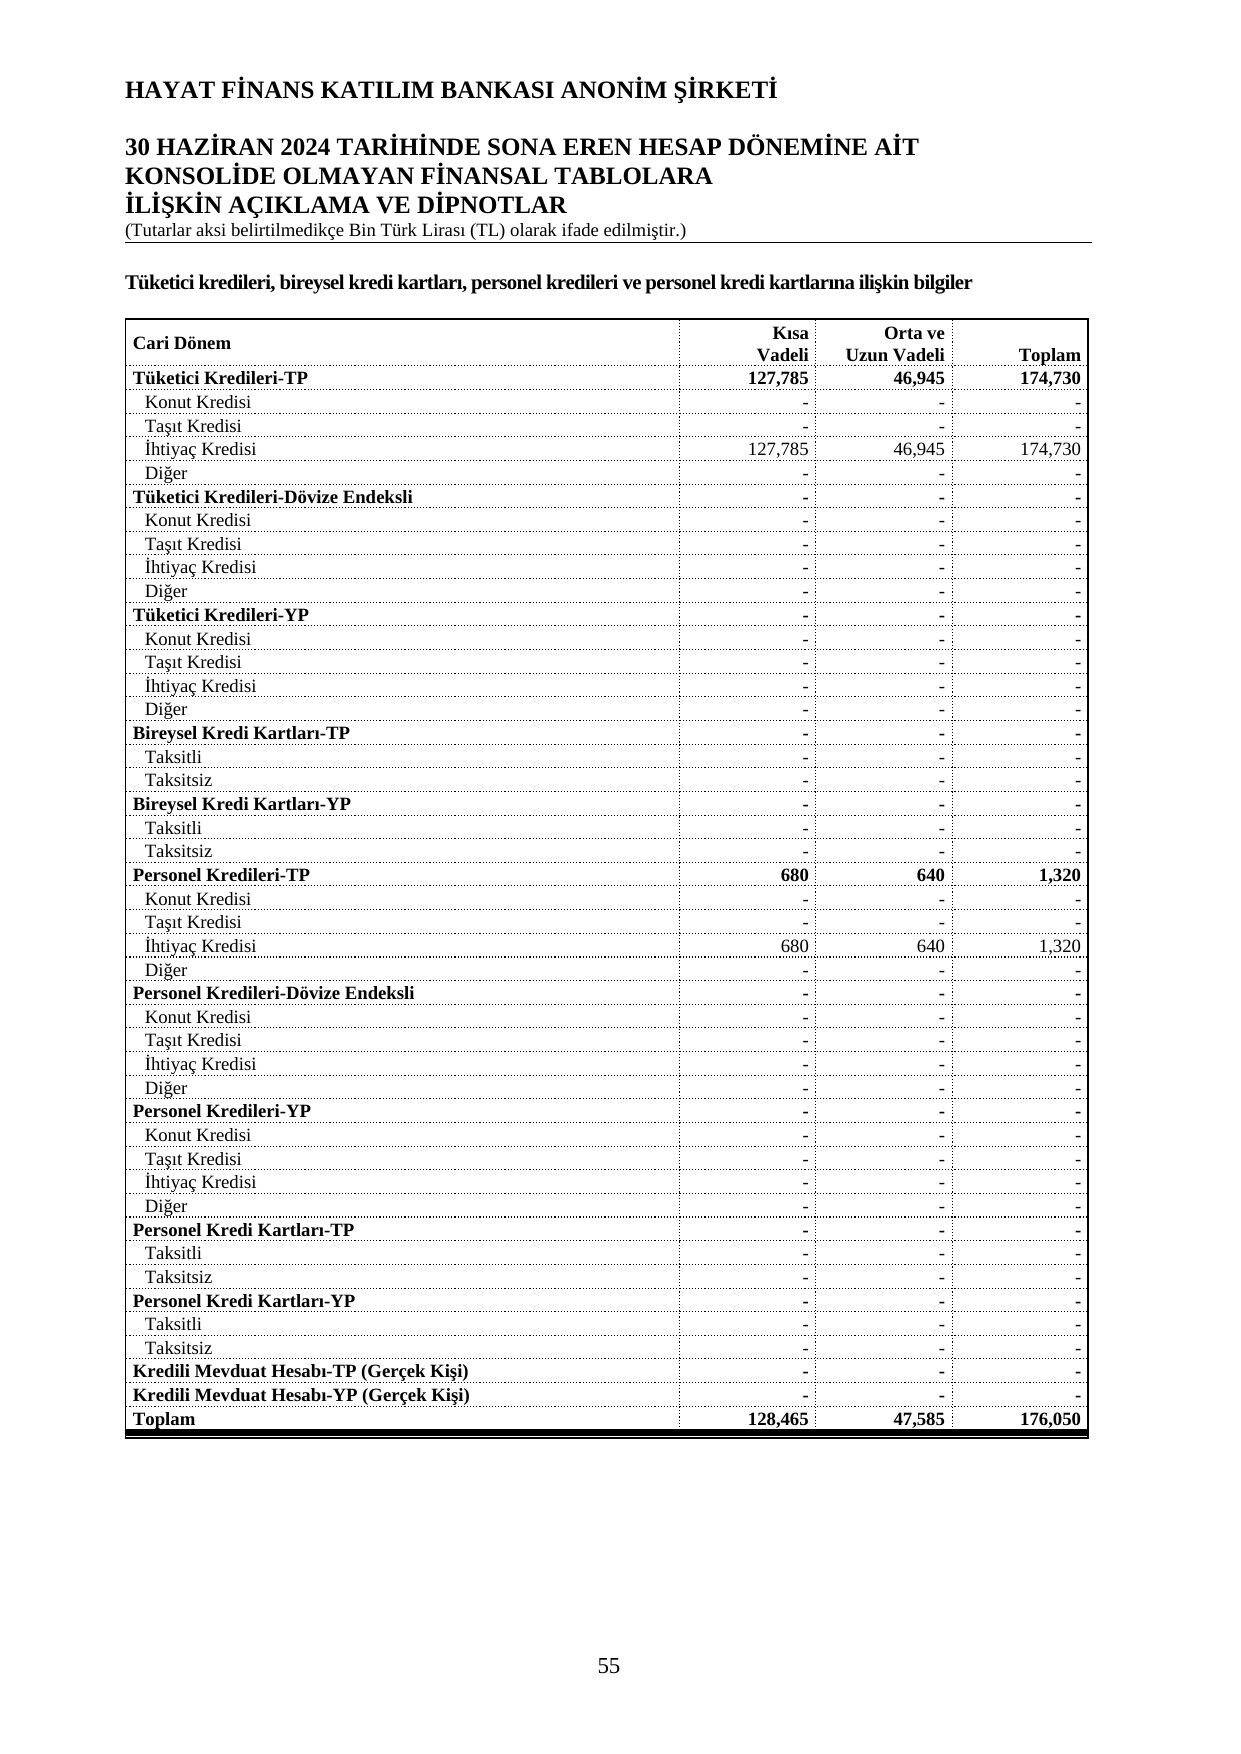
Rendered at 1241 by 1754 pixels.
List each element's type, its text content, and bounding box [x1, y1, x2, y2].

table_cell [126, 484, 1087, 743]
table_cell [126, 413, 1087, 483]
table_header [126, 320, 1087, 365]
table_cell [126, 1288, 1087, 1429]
text Tüketici kredileri, bireysel kredi kartları, personel kredileri ve personel kredi kartlarına ilişkin bilgiler [51, 270, 1092, 294]
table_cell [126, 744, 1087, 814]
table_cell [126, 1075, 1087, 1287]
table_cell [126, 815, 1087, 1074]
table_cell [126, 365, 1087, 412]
